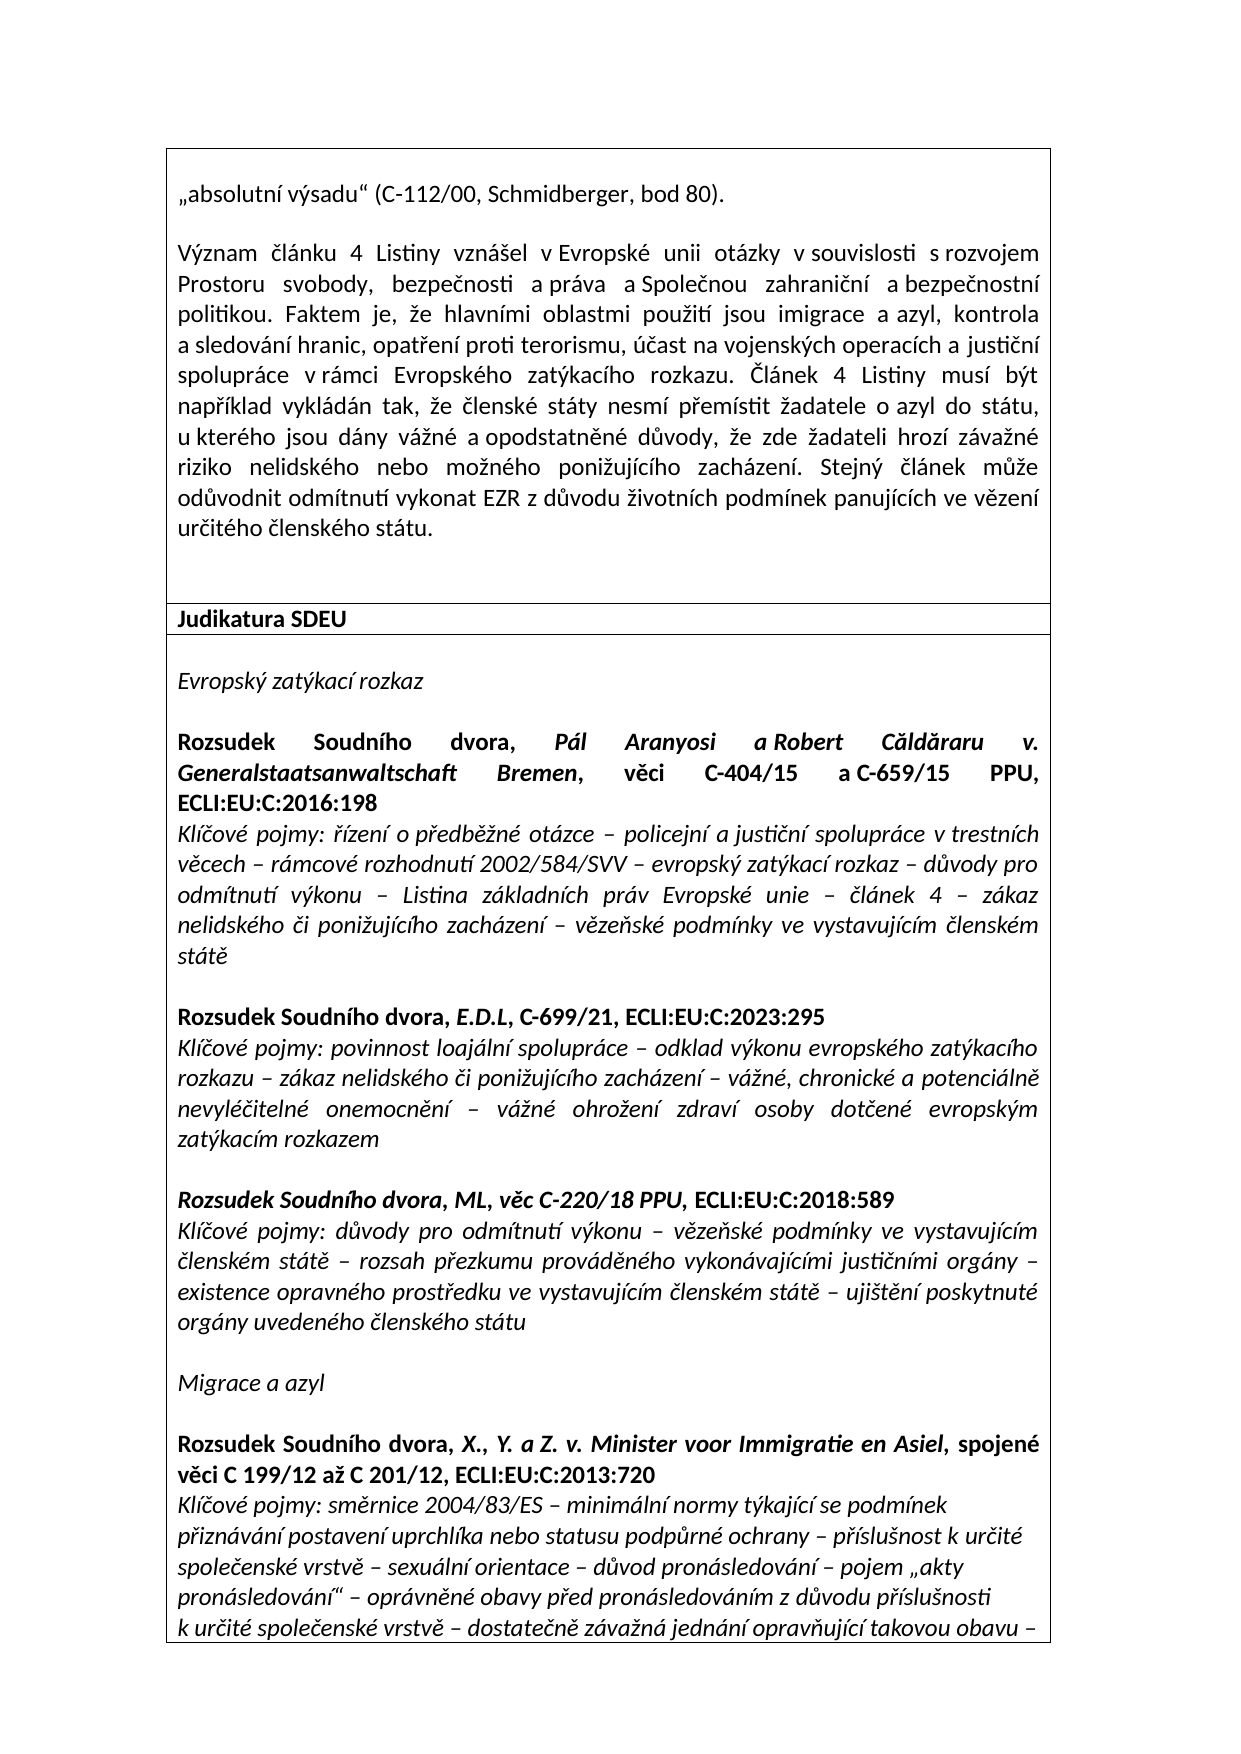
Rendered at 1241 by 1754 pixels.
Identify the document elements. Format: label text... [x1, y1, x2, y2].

table_cell Judikatura SDEU [167, 604, 1050, 634]
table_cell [167, 635, 1050, 1642]
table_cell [167, 149, 1050, 602]
